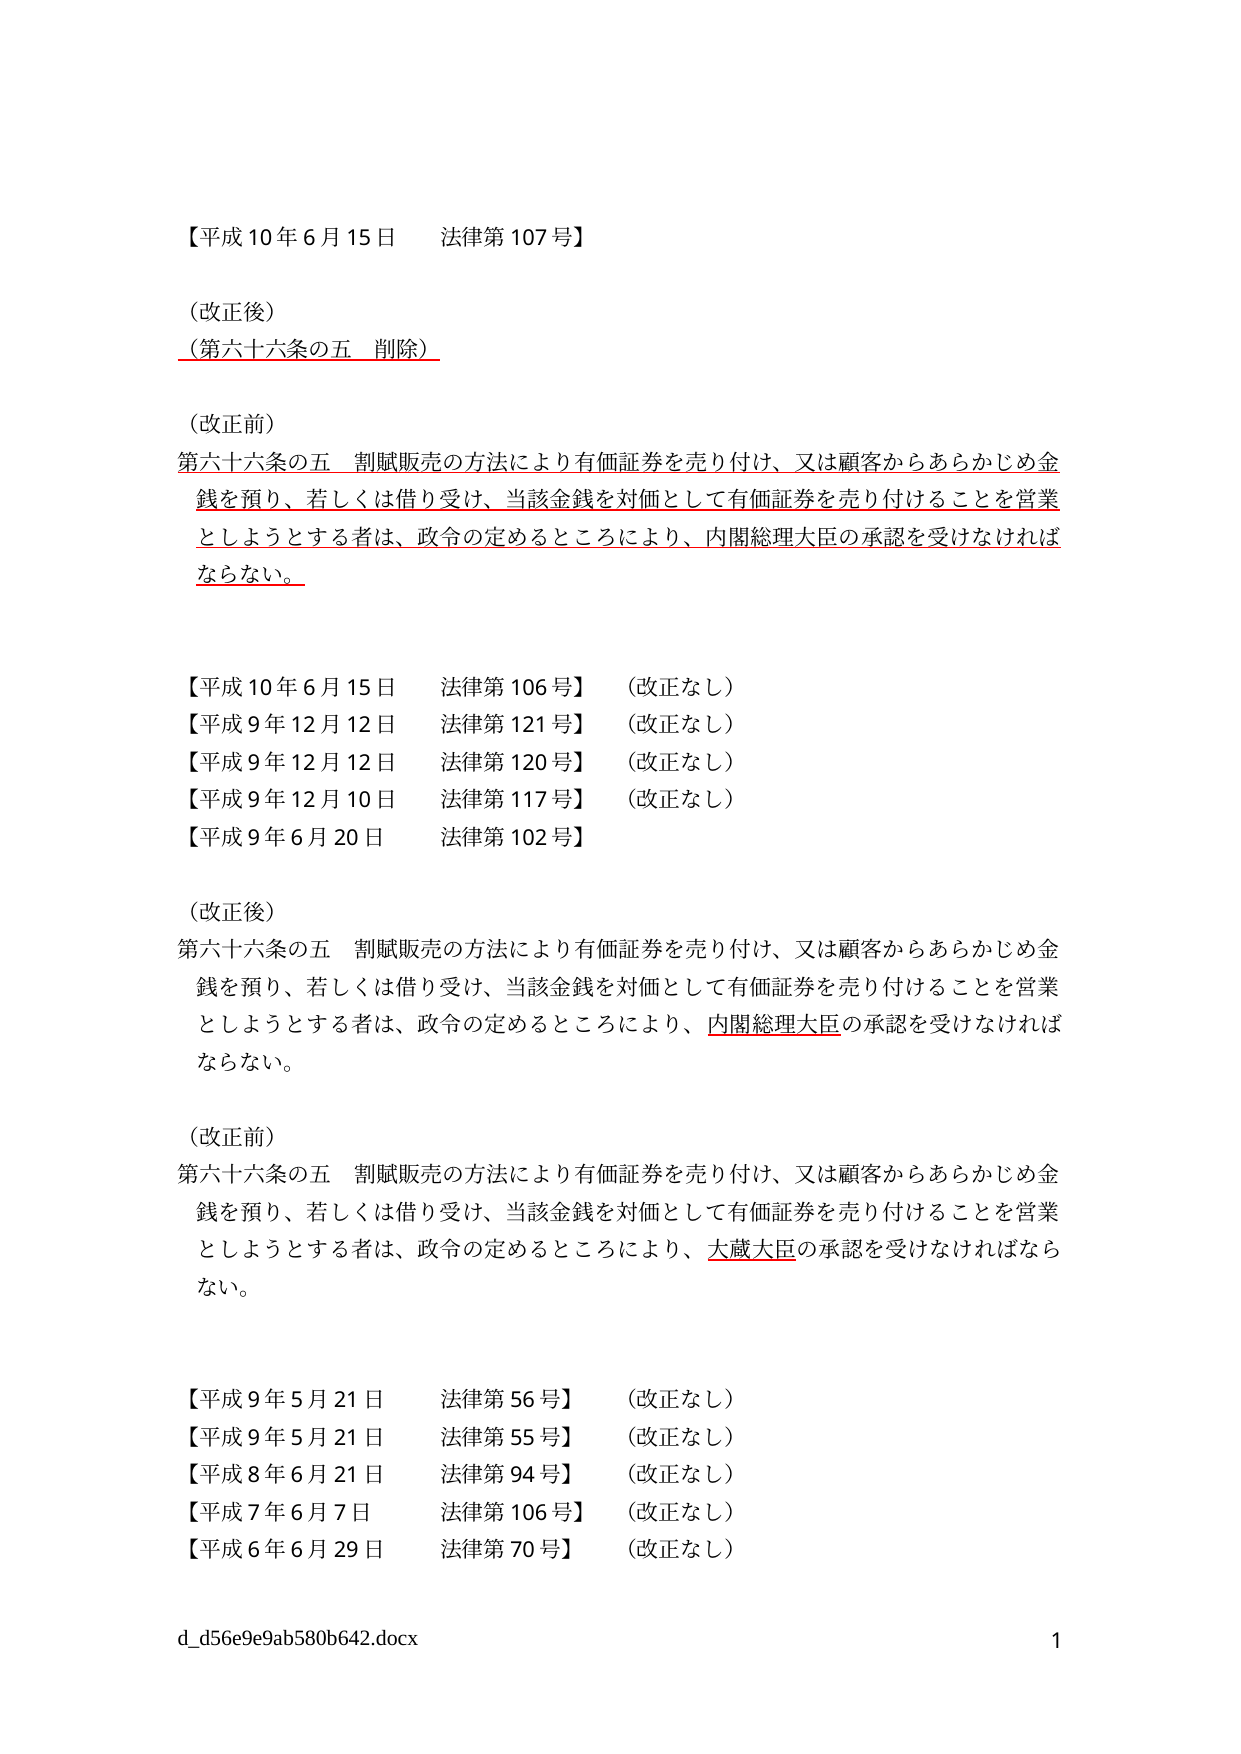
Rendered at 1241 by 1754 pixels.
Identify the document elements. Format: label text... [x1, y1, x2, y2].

text （改正後） [177, 892, 1063, 929]
text 【平成10年6月15日 法律第106号】 （改正なし） [177, 667, 1063, 704]
text 【平成9年6月20日 法律第102号】 [177, 817, 1063, 854]
text （改正前） [177, 1117, 1063, 1154]
text （改正前） [177, 404, 1063, 442]
text 【平成9年5月21日 法律第55号】 （改正なし） [177, 1417, 1063, 1454]
text 【平成8年6月21日 法律第94号】 （改正なし） [177, 1454, 1063, 1492]
text 【平成9年12月12日 法律第121号】 （改正なし） [177, 704, 1063, 742]
text 【平成6年6月29日 法律第70号】 （改正なし） [177, 1529, 1063, 1567]
text 【平成9年5月21日 法律第56号】 （改正なし） [177, 1379, 1063, 1417]
text 第六十六条の五 割賦販売の方法により有価証券を売り付け、又は顧客からあらかじめ金銭を預り、若しくは借り受け、当該金銭を対価として有価証券を売り付けることを営業としようとする者は、政令の定めるところにより、内閣総理大臣の承認を受けなければならない。 [177, 929, 1063, 1079]
text （改正後） [177, 292, 1063, 329]
text 【平成9年12月12日 法律第120号】 （改正なし） [177, 742, 1063, 779]
text 【平成10年6月15日 法律第107号】 [177, 217, 1063, 254]
text 【平成9年12月10日 法律第117号】 （改正なし） [177, 779, 1063, 817]
text 第六十六条の五 割賦販売の方法により有価証券を売り付け、又は顧客からあらかじめ金銭を預り、若しくは借り受け、当該金銭を対価として有価証券を売り付けることを営業としようとする者は、政令の定めるところにより、内閣総理大臣の承認を受けなければならない。 [177, 442, 1063, 592]
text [177, 1154, 1063, 1304]
text 【平成7年6月7日 法律第106号】 （改正なし） [177, 1492, 1063, 1529]
text （第六十六条の五 削除） [177, 329, 1063, 367]
